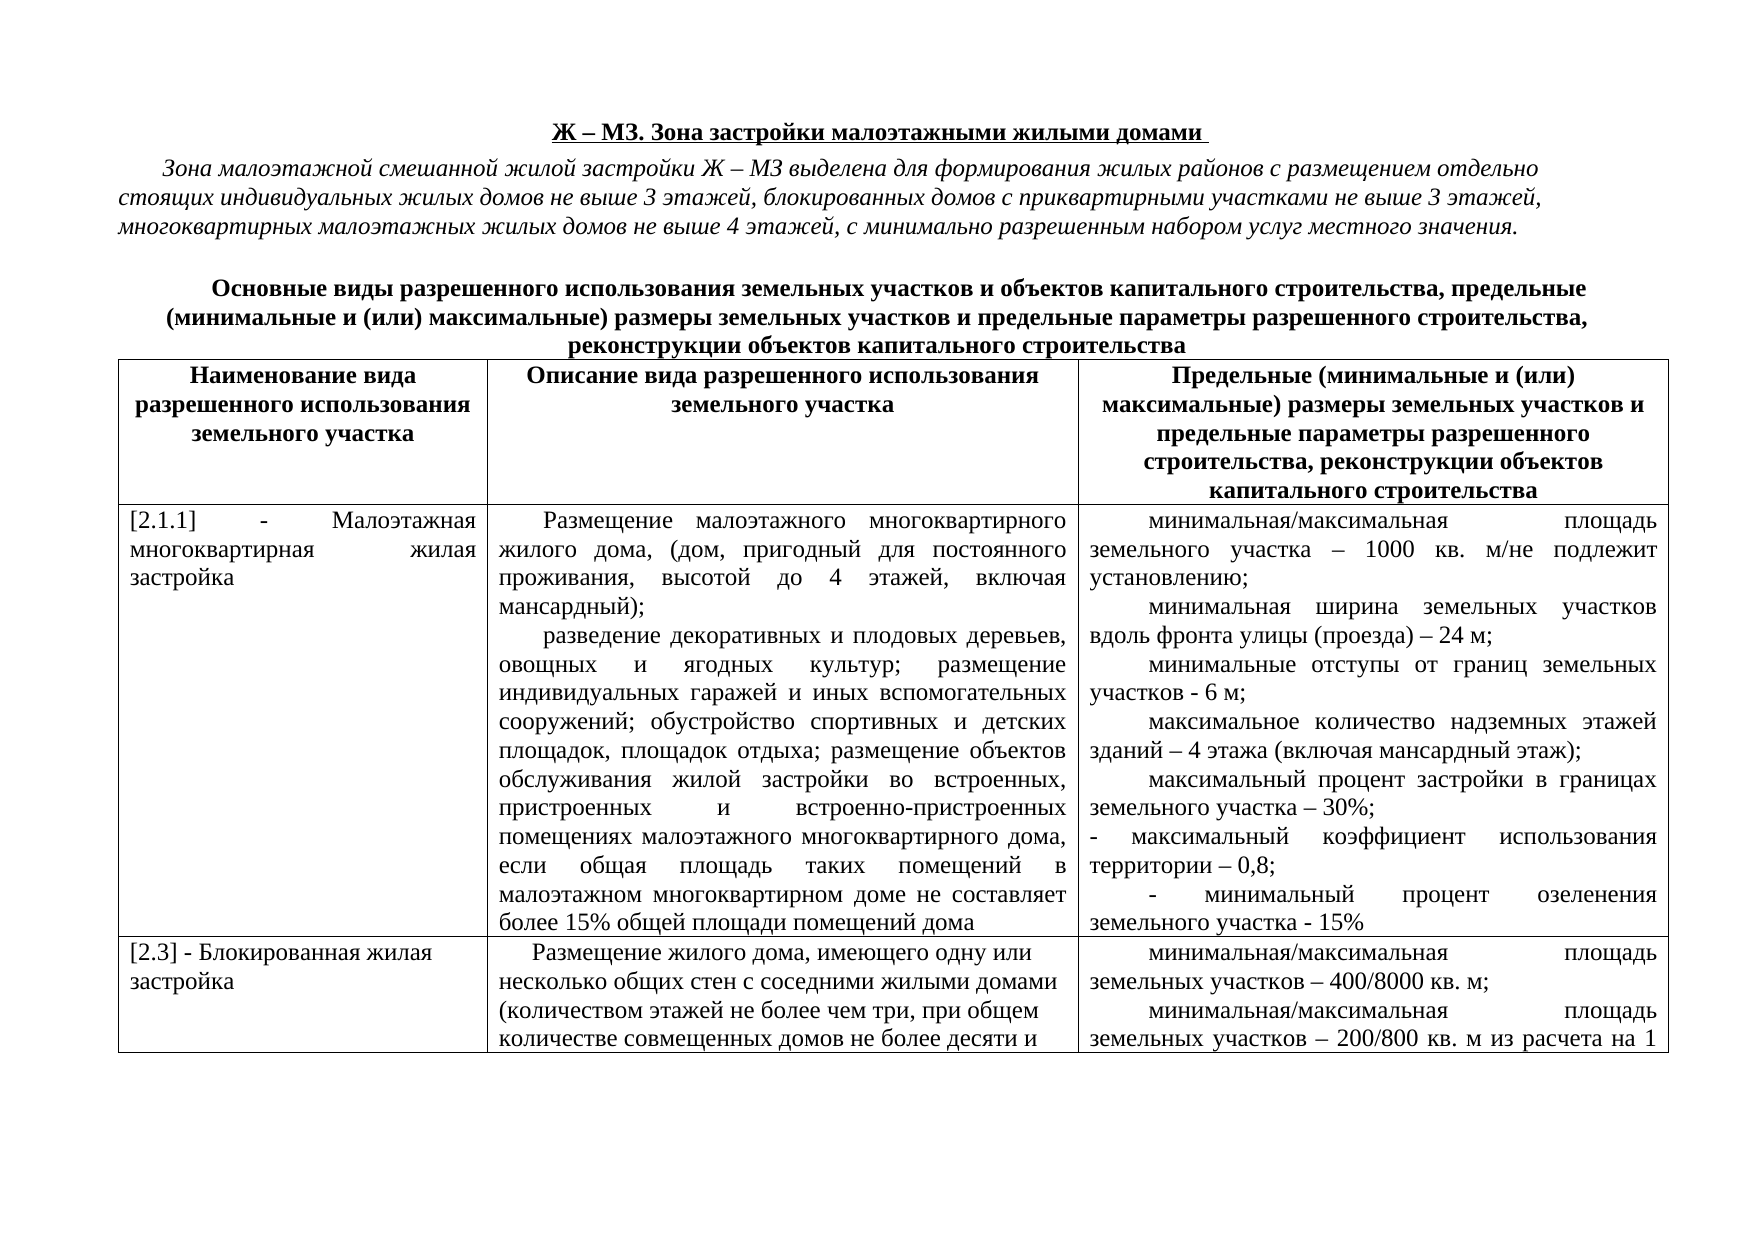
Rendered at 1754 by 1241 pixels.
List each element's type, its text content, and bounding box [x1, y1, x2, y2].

table_header Описание вида разрешенного использования земельного участка [488, 360, 1078, 504]
text Зона малоэтажной смешанной жилой застройки Ж – МЗ выделена для формирования жилых районов с размещением отдельно стоящих индивидуальных жилых домов не выше 3 этажей, блокированных домов с приквартирными участками не выше 3 этажей, многоквартирных малоэтажных жилых домов не выше 4 этажей, с минимально разрешенным набором услуг местного значения. [118, 153, 1636, 239]
text Ж – МЗ. Зона застройки малоэтажными жилыми домами [118, 114, 1636, 147]
table_cell [2.1.1] - Малоэтажная многоквартирная жилая застройка [119, 505, 487, 936]
table_header Предельные (минимальные и (или) максимальные) размеры земельных участков и предельные параметры разрешенного строительства, реконструкции объектов капитального строительства [1079, 360, 1668, 504]
text Основные виды разрешенного использования земельных участков и объектов капитального строительства, предельные (минимальные и (или) максимальные) размеры земельных участков и предельные параметры разрешенного строительства, реконструкции объектов капитального строительства [118, 273, 1636, 359]
table_header Наименование вида разрешенного использования земельного участка [119, 360, 487, 504]
table_cell [2.3] - Блокированная жилая застройка [119, 937, 487, 1052]
table_cell минимальная/максимальная площадь земельного участка – 1000 кв. м/не подлежит установлению; минимальная ширина земельных участков вдоль фронта улицы (проезда) – 24 м; минимальные отступы от границ земельных участков - 6 м; максимальное количество надземных этажей зданий – 4 этажа (включая мансардный этаж); максимальный процент застройки в границах земельного участка – 30%; - максимальный коэффициент использования территории – 0,8; - минимальный процент озеленения земельного участка - 15% [1079, 505, 1668, 936]
table_cell Размещение малоэтажного многоквартирного жилого дома, (дом, пригодный для постоянного проживания, высотой до 4 этажей, включая мансардный); разведение декоративных и плодовых деревьев, овощных и ягодных культур; размещение индивидуальных гаражей и иных вспомогательных сооружений; обустройство спортивных и детских площадок, площадок отдыха; размещение объектов обслуживания жилой застройки во встроенных, пристроенных и встроенно-пристроенных помещениях малоэтажного многоквартирного дома, если общая площадь таких помещений в малоэтажном многоквартирном доме не составляет более 15% общей площади помещений дома [488, 505, 1078, 936]
